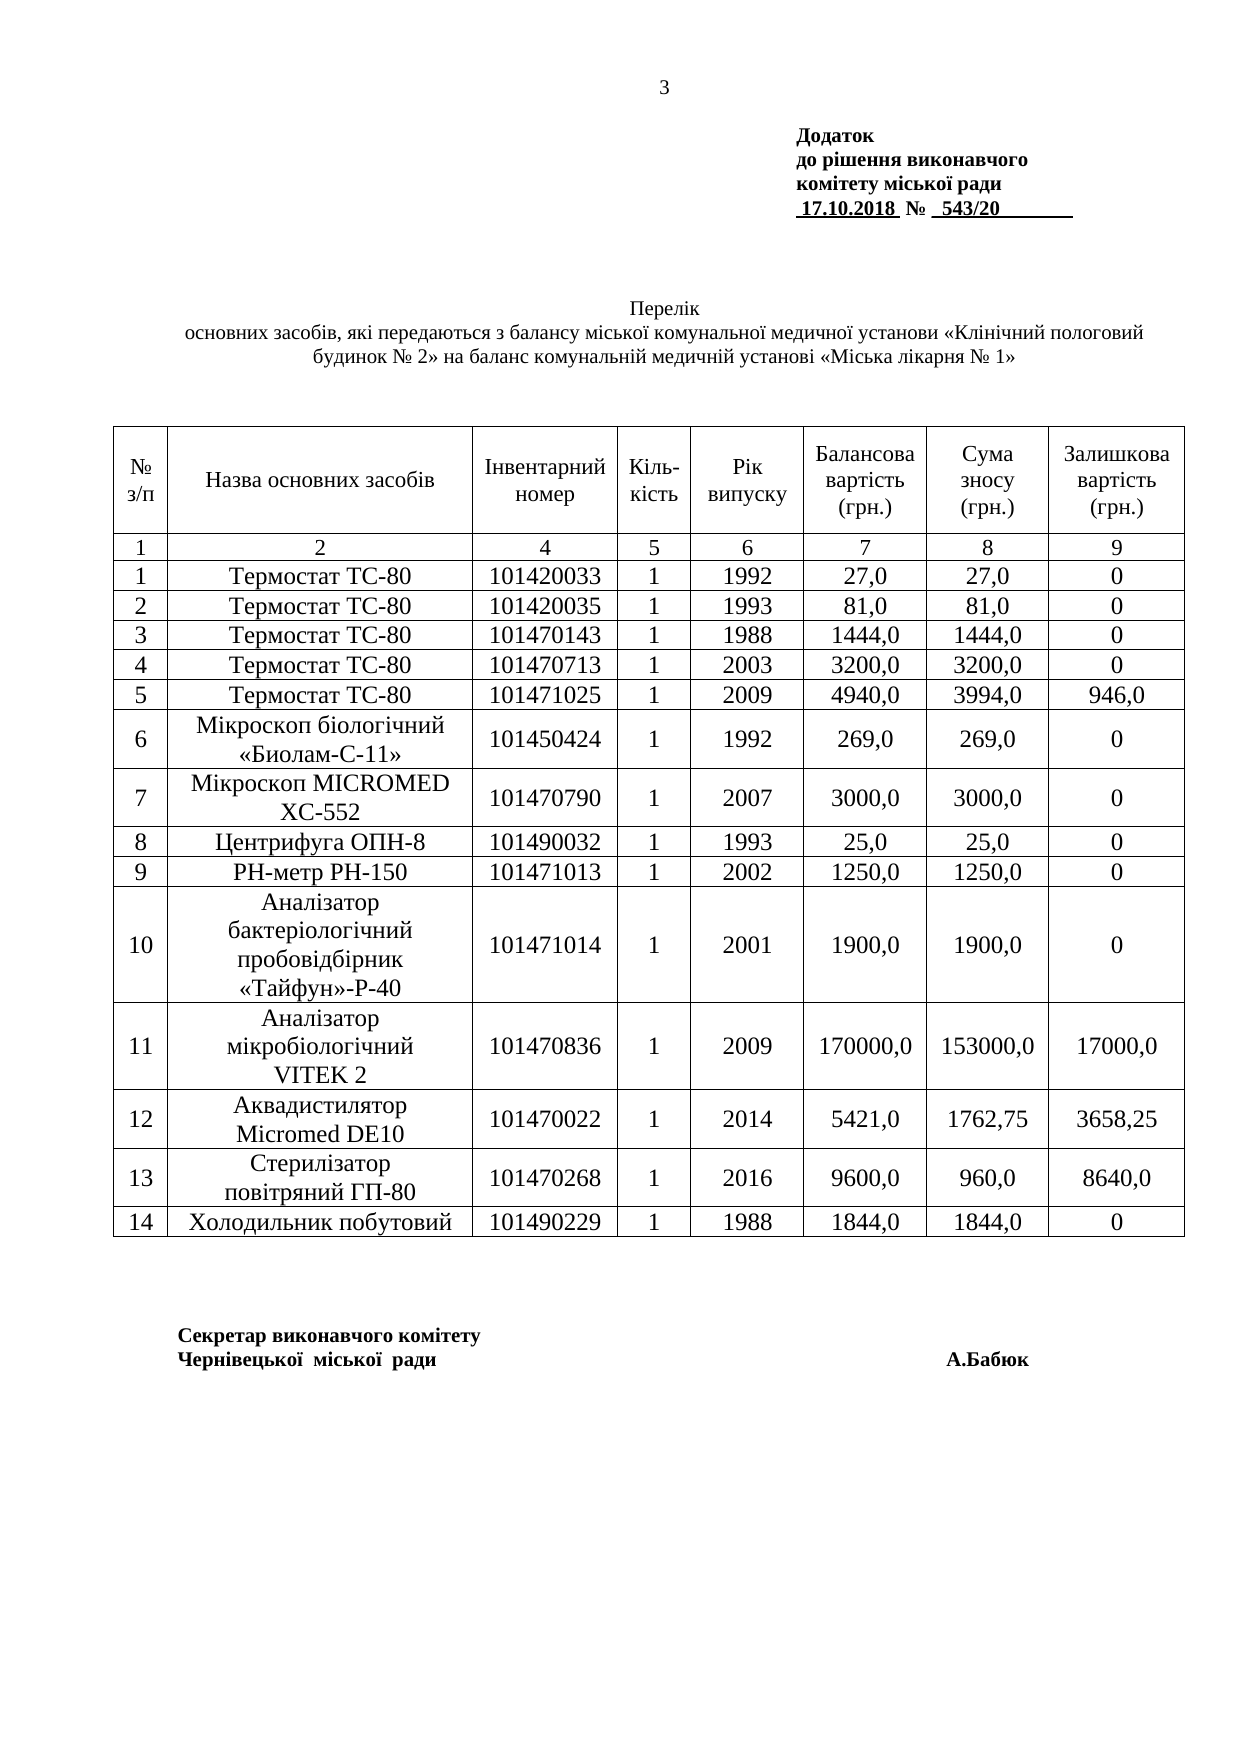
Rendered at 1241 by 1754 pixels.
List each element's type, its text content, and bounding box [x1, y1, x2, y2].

table_cell 1993 [691, 591, 803, 619]
text основних засобів, які передаються з балансу міської комунальної медичної установи «Клінічний пологовий будинок № 2» на баланс комунальній медичній установі «Міська лікарня № 1» [177, 320, 1152, 368]
table_cell 1 [618, 887, 690, 1002]
table_cell Центрифуга ОПН-8 [168, 827, 472, 856]
table_cell 960,0 [927, 1149, 1048, 1206]
table_cell Стерилізатор повітряний ГП-80 [168, 1149, 472, 1206]
table_cell 1992 [691, 561, 803, 590]
table_cell 1988 [691, 621, 803, 649]
table_cell 1 [618, 621, 690, 649]
table_cell Аналізатор бактеріологічний пробовідбірник «Тайфун»-Р-40 [168, 887, 472, 1002]
table_cell 9600,0 [804, 1149, 926, 1206]
text Секретар виконавчого комітету [177, 1323, 1152, 1347]
table_cell 4940,0 [804, 680, 926, 709]
table_cell 27,0 [804, 561, 926, 590]
table_cell Аналізатор мікробіологічний VITEK 2 [168, 1003, 472, 1089]
table_cell 3200,0 [804, 650, 926, 679]
table_header Балансова вартість (грн.) [804, 427, 926, 532]
table_header Сума зносу (грн.) [927, 427, 1048, 532]
table_cell 8640,0 [1049, 1149, 1184, 1206]
table_cell 3000,0 [927, 769, 1048, 826]
table_cell 6 [114, 710, 167, 767]
table_cell 25,0 [804, 827, 926, 856]
table_cell 1 [618, 680, 690, 709]
table_cell 2007 [691, 769, 803, 826]
table_cell Термостат ТС-80 [168, 561, 472, 590]
table_cell 4 [114, 650, 167, 679]
table_cell 101420035 [473, 591, 617, 619]
table_cell 1988 [691, 1207, 803, 1236]
table_cell 1 [618, 769, 690, 826]
table_cell 1992 [691, 710, 803, 767]
table_cell Мікроскоп біологічний «Биолам-С-11» [168, 710, 472, 767]
table_cell 3994,0 [927, 680, 1048, 709]
table_cell 2009 [691, 1003, 803, 1089]
table_cell 5 [618, 534, 690, 560]
table_cell 2014 [691, 1090, 803, 1147]
table_cell 3 [114, 621, 167, 649]
table_cell 0 [1049, 650, 1184, 679]
table_cell 1900,0 [804, 887, 926, 1002]
table_cell 25,0 [927, 827, 1048, 856]
table_cell 0 [1049, 887, 1184, 1002]
table_cell 101420033 [473, 561, 617, 590]
table_cell 1444,0 [927, 621, 1048, 649]
table_cell 1844,0 [804, 1207, 926, 1236]
table_cell 2003 [691, 650, 803, 679]
table_cell 10 [114, 887, 167, 1002]
table_cell 0 [1049, 710, 1184, 767]
table_cell 1762,75 [927, 1090, 1048, 1147]
table_cell 14 [114, 1207, 167, 1236]
table_cell 101470143 [473, 621, 617, 649]
table_cell 101490229 [473, 1207, 617, 1236]
table_cell 1 [114, 561, 167, 590]
table_cell Термостат ТС-80 [168, 650, 472, 679]
table_cell Аквадистилятор Micromed DE10 [168, 1090, 472, 1147]
table_header Інвентарний номер [473, 427, 617, 532]
table_cell Холодильник побутовий [168, 1207, 472, 1236]
table_cell 1444,0 [804, 621, 926, 649]
table_cell 2016 [691, 1149, 803, 1206]
table_cell 8 [114, 827, 167, 856]
table_header Залишкова вартість (грн.) [1049, 427, 1184, 532]
table_cell 7 [804, 534, 926, 560]
table_cell 1250,0 [927, 857, 1048, 886]
table_cell 1 [618, 1149, 690, 1206]
table_cell 2002 [691, 857, 803, 886]
table_cell 1 [618, 857, 690, 886]
table_cell 101470268 [473, 1149, 617, 1206]
table_cell 12 [114, 1090, 167, 1147]
table_header Кіль-кість [618, 427, 690, 532]
table_cell 0 [1049, 591, 1184, 619]
table_cell 9 [1049, 534, 1184, 560]
table_cell 3000,0 [804, 769, 926, 826]
table_cell 3200,0 [927, 650, 1048, 679]
table_cell 0 [1049, 561, 1184, 590]
text 17.10.2018 № _543/20___ [177, 195, 1152, 219]
table_cell 27,0 [927, 561, 1048, 590]
text до рішення виконавчого [177, 147, 1152, 171]
table_cell 269,0 [927, 710, 1048, 767]
table_cell 5421,0 [804, 1090, 926, 1147]
table_cell 13 [114, 1149, 167, 1206]
table_cell 2009 [691, 680, 803, 709]
table_cell 170000,0 [804, 1003, 926, 1089]
table_cell 1 [618, 827, 690, 856]
table_cell 269,0 [804, 710, 926, 767]
table_cell 3658,25 [1049, 1090, 1184, 1147]
table_header Назва основних засобів [168, 427, 472, 532]
text Чернівецької міської ради А.Бабюк [177, 1347, 1152, 1371]
text Додаток [177, 99, 1152, 147]
text комітету міської ради [177, 171, 1152, 195]
table_cell 1 [114, 534, 167, 560]
table_cell 4 [473, 534, 617, 560]
table_cell 2001 [691, 887, 803, 1002]
table_cell Термостат ТС-80 [168, 621, 472, 649]
table_cell 0 [1049, 827, 1184, 856]
table_cell 2 [168, 534, 472, 560]
table_cell 0 [1049, 621, 1184, 649]
table_cell 6 [691, 534, 803, 560]
table_cell 101450424 [473, 710, 617, 767]
table_cell 101471025 [473, 680, 617, 709]
table_cell 1 [618, 561, 690, 590]
table_cell 1 [618, 591, 690, 619]
table_cell 0 [1049, 1207, 1184, 1236]
table_cell 9 [114, 857, 167, 886]
table_cell 5 [114, 680, 167, 709]
table_header № з/п [114, 427, 167, 532]
table_cell 101470022 [473, 1090, 617, 1147]
table_cell 0 [1049, 769, 1184, 826]
table_cell Термостат ТС-80 [168, 591, 472, 619]
table_cell 17000,0 [1049, 1003, 1184, 1089]
table_cell 1993 [691, 827, 803, 856]
table_header Рік випуску [691, 427, 803, 532]
table_cell 101490032 [473, 827, 617, 856]
table_cell 1844,0 [927, 1207, 1048, 1236]
table_cell 101470713 [473, 650, 617, 679]
table_cell 101470836 [473, 1003, 617, 1089]
table_cell Термостат ТС-80 [168, 680, 472, 709]
table_cell 1900,0 [927, 887, 1048, 1002]
table_cell 1 [618, 1003, 690, 1089]
table_cell 101470790 [473, 769, 617, 826]
table_cell Мікроскоп MICROMED XC-552 [168, 769, 472, 826]
table_cell 81,0 [927, 591, 1048, 619]
table_cell 1 [618, 1207, 690, 1236]
table_cell 11 [114, 1003, 167, 1089]
table_cell 1 [618, 710, 690, 767]
table_cell РН-метр РН-150 [168, 857, 472, 886]
table_cell 7 [114, 769, 167, 826]
table_cell 153000,0 [927, 1003, 1048, 1089]
table_cell 0 [1049, 857, 1184, 886]
table_cell 8 [927, 534, 1048, 560]
table_cell 101471014 [473, 887, 617, 1002]
table_cell 101471013 [473, 857, 617, 886]
table_cell 2 [114, 591, 167, 619]
table_cell 946,0 [1049, 680, 1184, 709]
table_cell 1 [618, 650, 690, 679]
text Перелік [177, 296, 1152, 320]
table_cell 1250,0 [804, 857, 926, 886]
table_cell 1 [618, 1090, 690, 1147]
table_cell 81,0 [804, 591, 926, 619]
